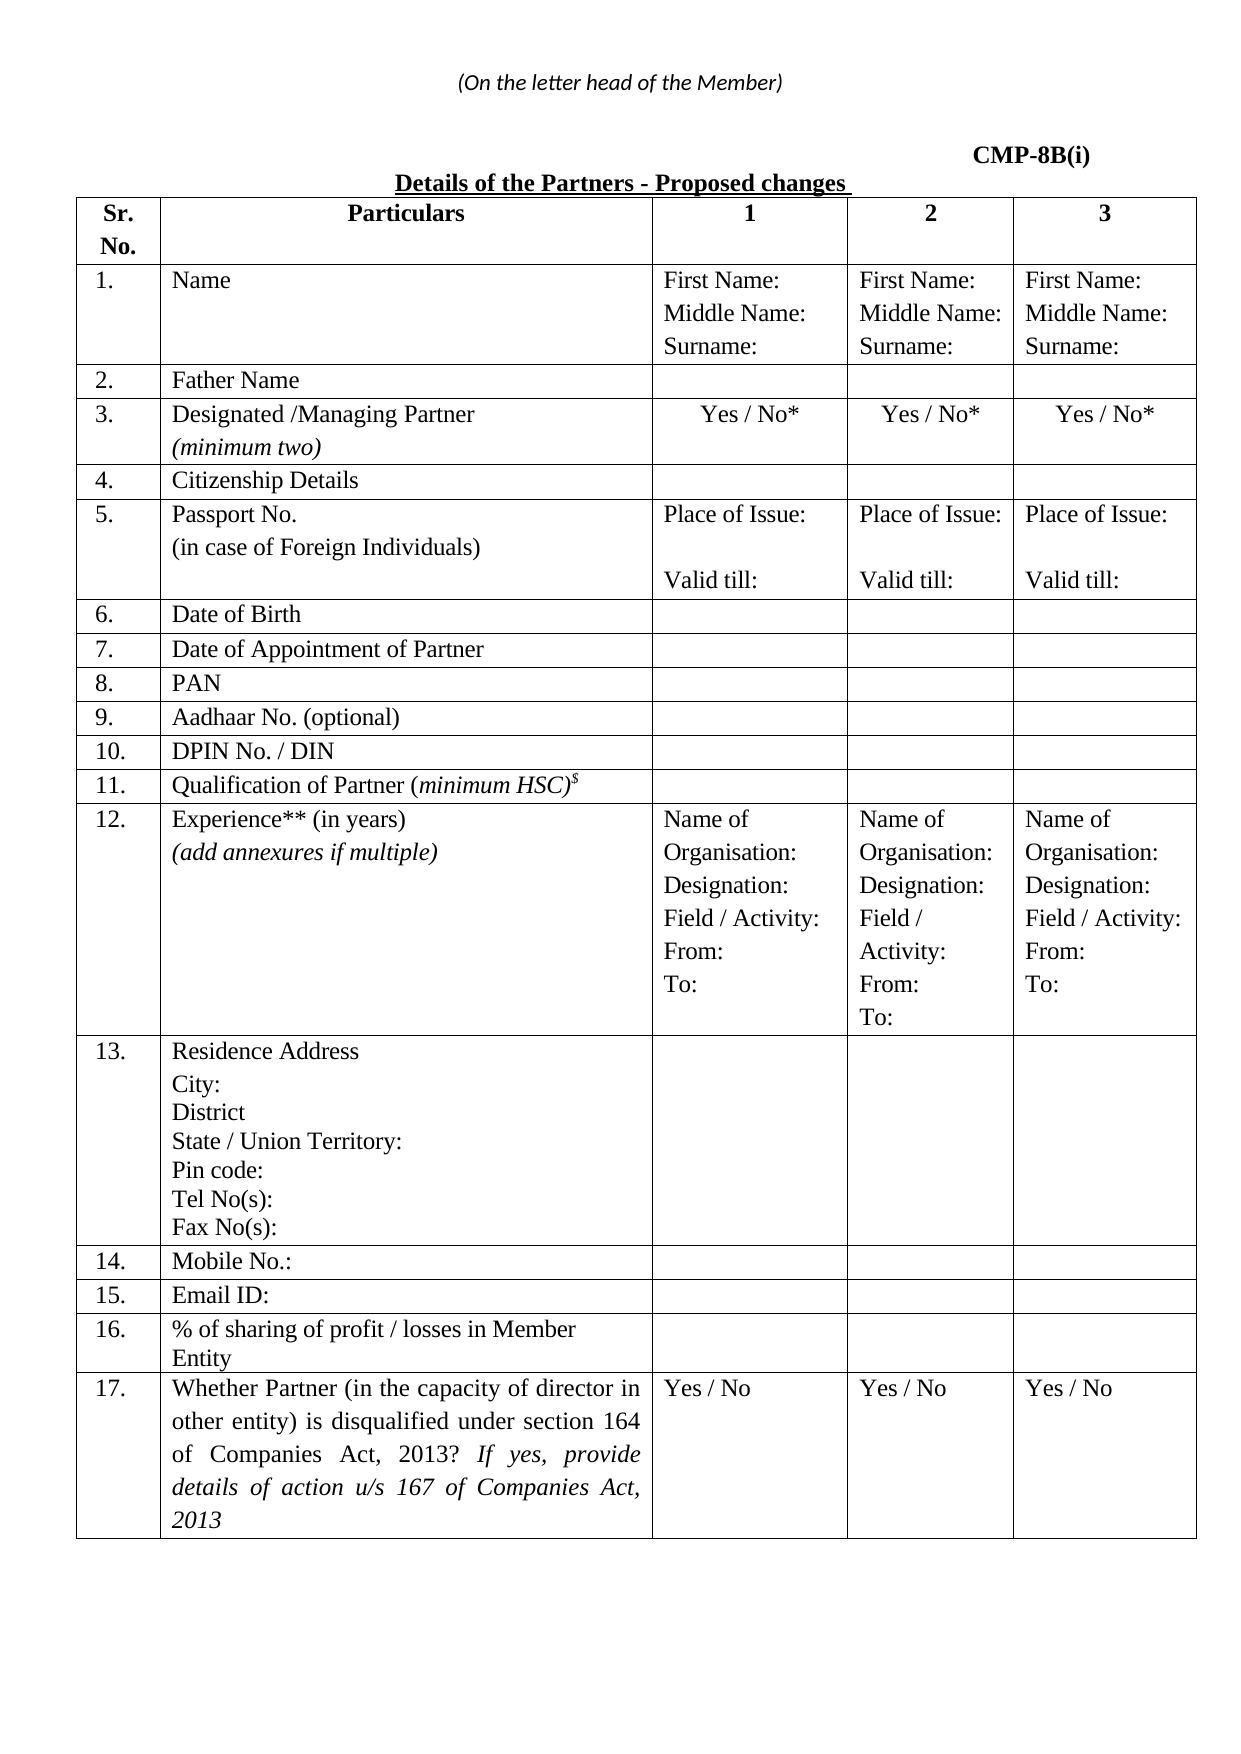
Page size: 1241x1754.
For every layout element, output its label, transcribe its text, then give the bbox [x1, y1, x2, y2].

text CMP-8B(i) [150, 140, 1090, 168]
table_cell [1014, 770, 1196, 803]
table_cell [848, 1036, 1013, 1245]
table_cell [1014, 736, 1196, 769]
table_cell Yes / No [653, 1373, 847, 1537]
table_cell 16. [77, 1314, 160, 1372]
table_cell Place of Issue: Valid till: [653, 500, 847, 598]
table_cell Yes / No [1014, 1373, 1196, 1537]
table_cell 11. [77, 770, 160, 803]
table_cell 4. [77, 465, 160, 498]
table_cell [848, 668, 1013, 701]
table_cell [653, 770, 847, 803]
table_cell Name of Organisation: Designation: Field / Activity: From: To: [1014, 804, 1196, 1035]
table_cell Place of Issue: Valid till: [1014, 500, 1196, 598]
table_cell Experience** (in years) (add annexures if multiple) [161, 804, 652, 1035]
table_cell Qualification of Partner (minimum HSC)$ [161, 770, 652, 803]
table_cell 14. [77, 1246, 160, 1279]
table_cell [848, 465, 1013, 498]
text Details of the Partners - Proposed changes [150, 168, 1090, 197]
table_header Particulars [161, 198, 652, 264]
table_cell [653, 634, 847, 667]
table_cell Place of Issue: Valid till: [848, 500, 1013, 598]
table_cell [1014, 1246, 1196, 1279]
table_cell [653, 668, 847, 701]
table_cell [848, 702, 1013, 735]
table_cell [1014, 1280, 1196, 1313]
table_cell Aadhaar No. (optional) [161, 702, 652, 735]
table_cell [653, 600, 847, 633]
table_cell [1014, 634, 1196, 667]
table_cell [848, 600, 1013, 633]
table_cell [653, 1036, 847, 1245]
table_cell [653, 736, 847, 769]
table_cell Name of Organisation: Designation: Field / Activity: From: To: [848, 804, 1013, 1035]
table_cell Residence Address City: District State / Union Territory: Pin code: Tel No(s): Fax No(s): [161, 1036, 652, 1245]
table_cell [653, 465, 847, 498]
table_cell Yes / No [848, 1373, 1013, 1537]
table_cell [653, 1246, 847, 1279]
table_cell [1014, 365, 1196, 398]
table_cell 15. [77, 1280, 160, 1313]
table_cell 8. [77, 668, 160, 701]
table_cell 2. [77, 365, 160, 398]
table_cell Father Name [161, 365, 652, 398]
table_cell PAN [161, 668, 652, 701]
table_cell Yes / No* [653, 399, 847, 464]
table_cell Passport No. (in case of Foreign Individuals) [161, 500, 652, 598]
table_cell 7. [77, 634, 160, 667]
table_cell 5. [77, 500, 160, 598]
table_cell Yes / No* [848, 399, 1013, 464]
table_cell [848, 1246, 1013, 1279]
table_cell [1014, 668, 1196, 701]
table_cell [848, 365, 1013, 398]
table_cell [848, 1280, 1013, 1313]
table_cell Date of Appointment of Partner [161, 634, 652, 667]
table_cell % of sharing of profit / losses in Member Entity [161, 1314, 652, 1372]
table_cell 6. [77, 600, 160, 633]
table_cell Date of Birth [161, 600, 652, 633]
table_cell 13. [77, 1036, 160, 1245]
table_cell [848, 1314, 1013, 1372]
table_header Sr. No. [77, 198, 160, 264]
table_cell Email ID: [161, 1280, 652, 1313]
table_header 1 [653, 198, 847, 264]
table_cell [1014, 1314, 1196, 1372]
table_cell 17. [77, 1373, 160, 1537]
table_cell First Name: Middle Name: Surname: [848, 265, 1013, 364]
table_cell [653, 1280, 847, 1313]
table_cell 12. [77, 804, 160, 1035]
table_cell 1. [77, 265, 160, 364]
table_cell First Name: Middle Name: Surname: [1014, 265, 1196, 364]
table_cell [1014, 702, 1196, 735]
table_cell Designated /Managing Partner (minimum two) [161, 399, 652, 464]
table_cell [848, 736, 1013, 769]
table_cell [1014, 600, 1196, 633]
table_cell [848, 634, 1013, 667]
table_cell [1014, 1036, 1196, 1245]
table_cell [848, 770, 1013, 803]
table_cell [653, 702, 847, 735]
table_cell Whether Partner (in the capacity of director in other entity) is disqualified under section 164 of Companies Act, 2013? If yes, provide details of action u/s 167 of Companies Act, 2013 [161, 1373, 652, 1537]
table_cell Yes / No* [1014, 399, 1196, 464]
table_cell Mobile No.: [161, 1246, 652, 1279]
table_cell [1014, 465, 1196, 498]
table_header 3 [1014, 198, 1196, 264]
table_cell Citizenship Details [161, 465, 652, 498]
table_cell Name [161, 265, 652, 364]
table_header 2 [848, 198, 1013, 264]
table_cell [653, 365, 847, 398]
table_cell 3. [77, 399, 160, 464]
table_cell DPIN No. / DIN [161, 736, 652, 769]
table_cell 10. [77, 736, 160, 769]
table_cell Name of Organisation: Designation: Field / Activity: From: To: [653, 804, 847, 1035]
table_cell First Name: Middle Name: Surname: [653, 265, 847, 364]
table_cell [653, 1314, 847, 1372]
table_cell 9. [77, 702, 160, 735]
